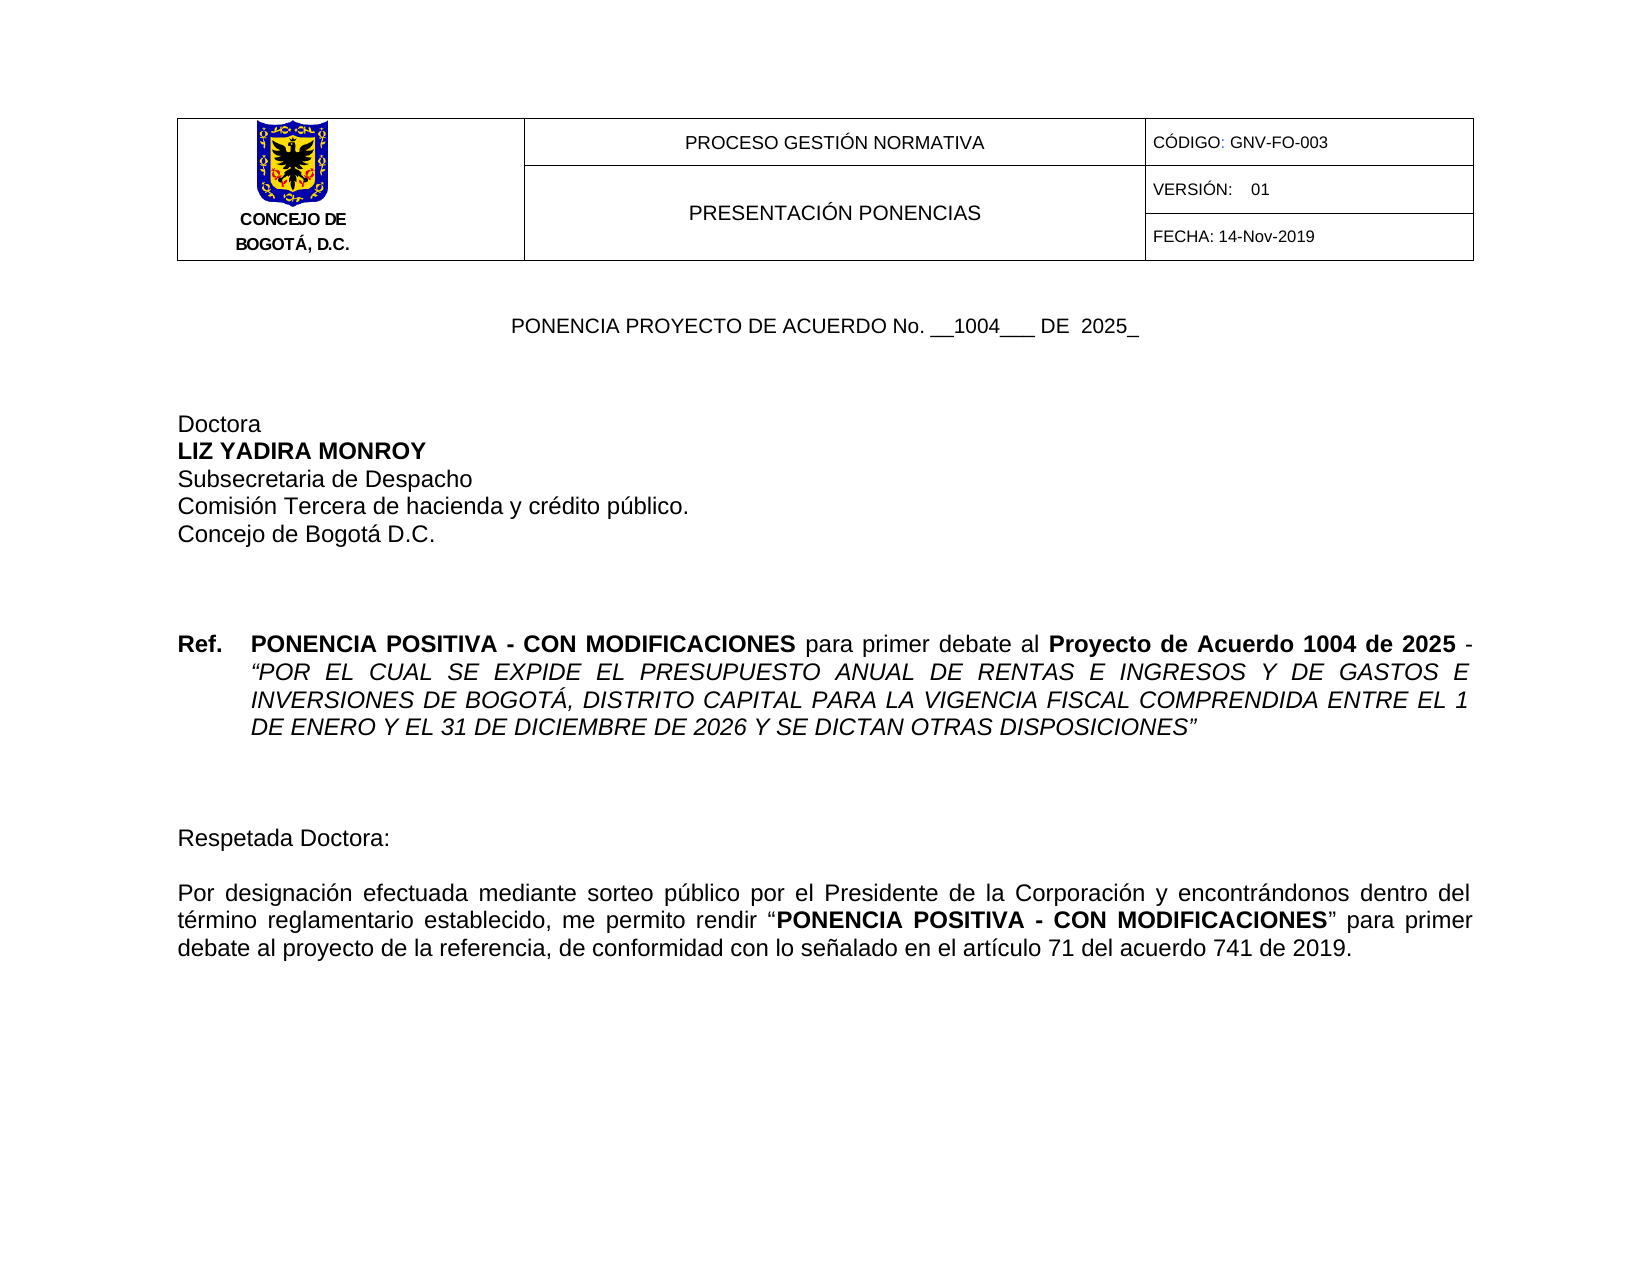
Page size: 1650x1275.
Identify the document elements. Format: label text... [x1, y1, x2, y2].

text Ref. PONENCIA POSITIVA - CON MODIFICACIONES para primer debate al Proyecto de Acuerdo 1004 de 2025 - “POR EL CUAL SE EXPIDE EL PRESUPUESTO ANUAL DE RENTAS E INGRESOS Y DE GASTOS E INVERSIONES DE BOGOTÁ, DISTRITO CAPITAL PARA LA VIGENCIA FISCAL COMPRENDIDA ENTRE EL 1 DE ENERO Y EL 31 DE DICIEMBRE DE 2026 Y SE DICTAN OTRAS DISPOSICIONES” [177, 630, 1473, 741]
text Por designación efectuada mediante sorteo público por el Presidente de la Corporación y encontrándonos dentro del término reglamentario establecido, me permito rendir “PONENCIA POSITIVA - CON MODIFICACIONES” para primer debate al proyecto de la referencia, de conformidad con lo señalado en el artículo 71 del acuerdo 741 de 2019. [177, 879, 1473, 962]
text Concejo de Bogotá D.C. [177, 520, 1473, 548]
text PONENCIA PROYECTO DE ACUERDO No. __1004___ DE 2025_ [177, 314, 1473, 338]
text Respetada Doctora: [177, 824, 1473, 851]
text Subsecretaria de Despacho [177, 465, 1473, 492]
text Comisión Tercera de hacienda y crédito público. [177, 492, 1473, 520]
text Doctora [177, 409, 1473, 437]
text LIZ YADIRA MONROY [177, 437, 1473, 465]
